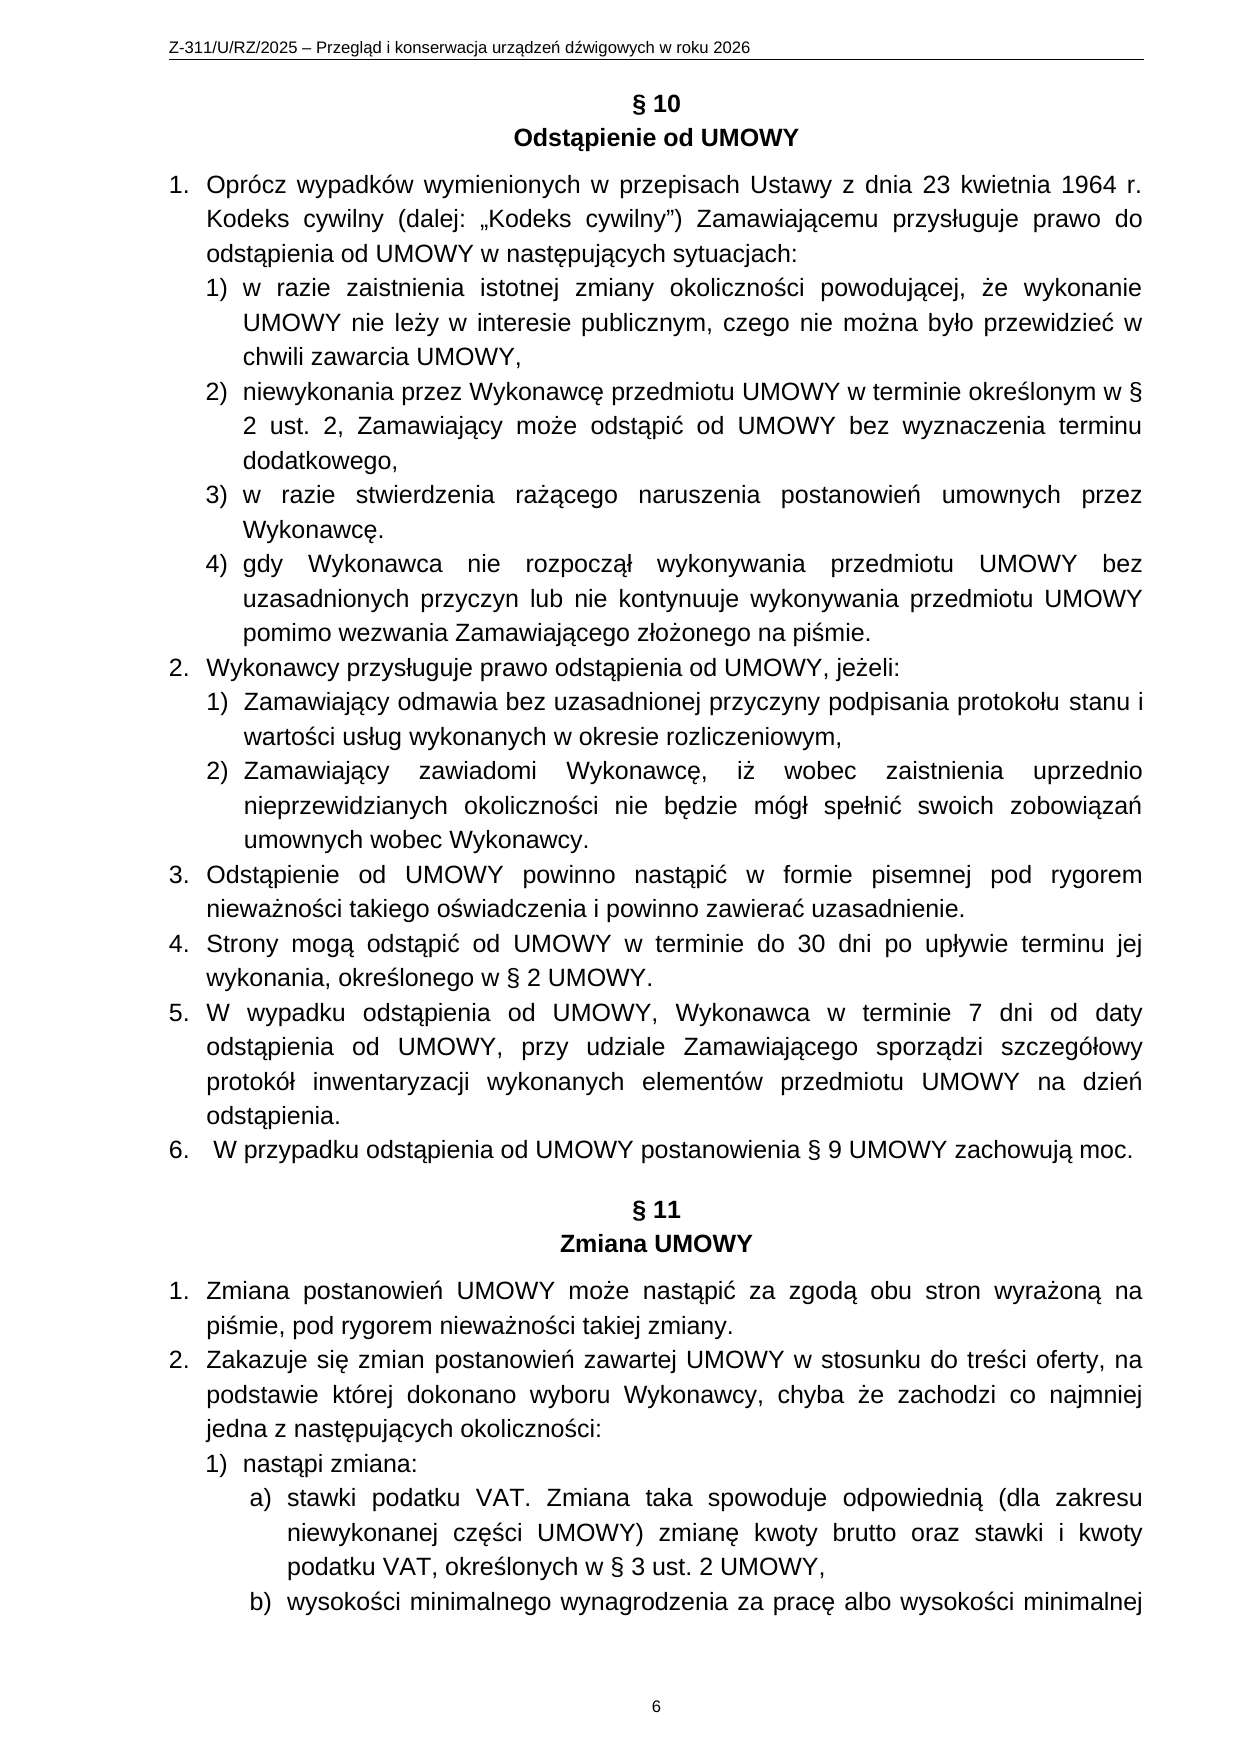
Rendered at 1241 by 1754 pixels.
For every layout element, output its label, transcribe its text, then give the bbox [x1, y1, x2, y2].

list Zamawiający zawiadomi Wykonawcę, iż wobec zaistnienia uprzednio nieprzewidzianych okoliczności nie będzie mógł spełnić swoich zobowiązań umownych wobec Wykonawcy. [206, 756, 1144, 854]
list Strony mogą odstąpić od UMOWY w terminie do 30 dni po upływie terminu jej wykonania, określonego w § 2 UMOWY. [169, 928, 1144, 992]
list stawki podatku VAT. Zmiana taka spowoduje odpowiednią (dla zakresu niewykonanej części UMOWY) zmianę kwoty brutto oraz stawki i kwoty podatku VAT, określonych w § 3 ust. 2 UMOWY, [249, 1483, 1144, 1581]
list Odstąpienie od UMOWY powinno nastąpić w formie pisemnej pod rygorem nieważności takiego oświadczenia i powinno zawierać uzasadnienie. [169, 859, 1144, 923]
list niewykonania przez Wykonawcę przedmiotu UMOWY w terminie określonym w § 2 ust. 2, Zamawiający może odstąpić od UMOWY bez wyznaczenia terminu dodatkowego, [205, 377, 1144, 474]
list Zmiana postanowień UMOWY może nastąpić za zgodą obu stron wyrażoną na piśmie, pod rygorem nieważności takiej zmiany. [169, 1276, 1144, 1339]
list Zakazuje się zmian postanowień zawartej UMOWY w stosunku do treści oferty, na podstawie której dokonano wyboru Wykonawcy, chyba że zachodzi co najmniej jedna z następujących okoliczności: [169, 1345, 1144, 1443]
list Zamawiający odmawia bez uzasadnionej przyczyny podpisania protokołu stanu i wartości usług wykonanych w okresie rozliczeniowym, [206, 687, 1144, 750]
list W wypadku odstąpienia od UMOWY, Wykonawca w terminie 7 dni od daty odstąpienia od UMOWY, przy udziale Zamawiającego sporządzi szczegółowy protokół inwentaryzacji wykonanych elementów przedmiotu UMOWY na dzień odstąpienia. [169, 997, 1144, 1130]
list Oprócz wypadków wymienionych w przepisach Ustawy z dnia 23 kwietnia 1964 r. Kodeks cywilny (dalej: „Kodeks cywilny”) Zamawiającemu przysługuje prawo do odstąpienia od UMOWY w następujących sytuacjach: [169, 170, 1144, 268]
list w razie stwierdzenia rażącego naruszenia postanowień umownych przez Wykonawcę. [205, 480, 1144, 543]
text § 10 Odstąpienie od UMOWY [169, 88, 1144, 152]
text § 11 Zmiana UMOWY [169, 1195, 1144, 1258]
list gdy Wykonawca nie rozpoczął wykonywania przedmiotu UMOWY bez uzasadnionych przyczyn lub nie kontynuuje wykonywania przedmiotu UMOWY pomimo wezwania Zamawiającego złożonego na piśmie. [205, 549, 1144, 647]
list W przypadku odstąpienia od UMOWY postanowienia § 9 UMOWY zachowują moc. [169, 1135, 1144, 1164]
list w razie zaistnienia istotnej zmiany okoliczności powodującej, że wykonanie UMOWY nie leży w interesie publicznym, czego nie można było przewidzieć w chwili zawarcia UMOWY, [205, 273, 1144, 371]
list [249, 1587, 1144, 1615]
list nastąpi zmiana: [205, 1449, 1144, 1477]
list Wykonawcy przysługuje prawo odstąpienia od UMOWY, jeżeli: [169, 653, 1144, 681]
